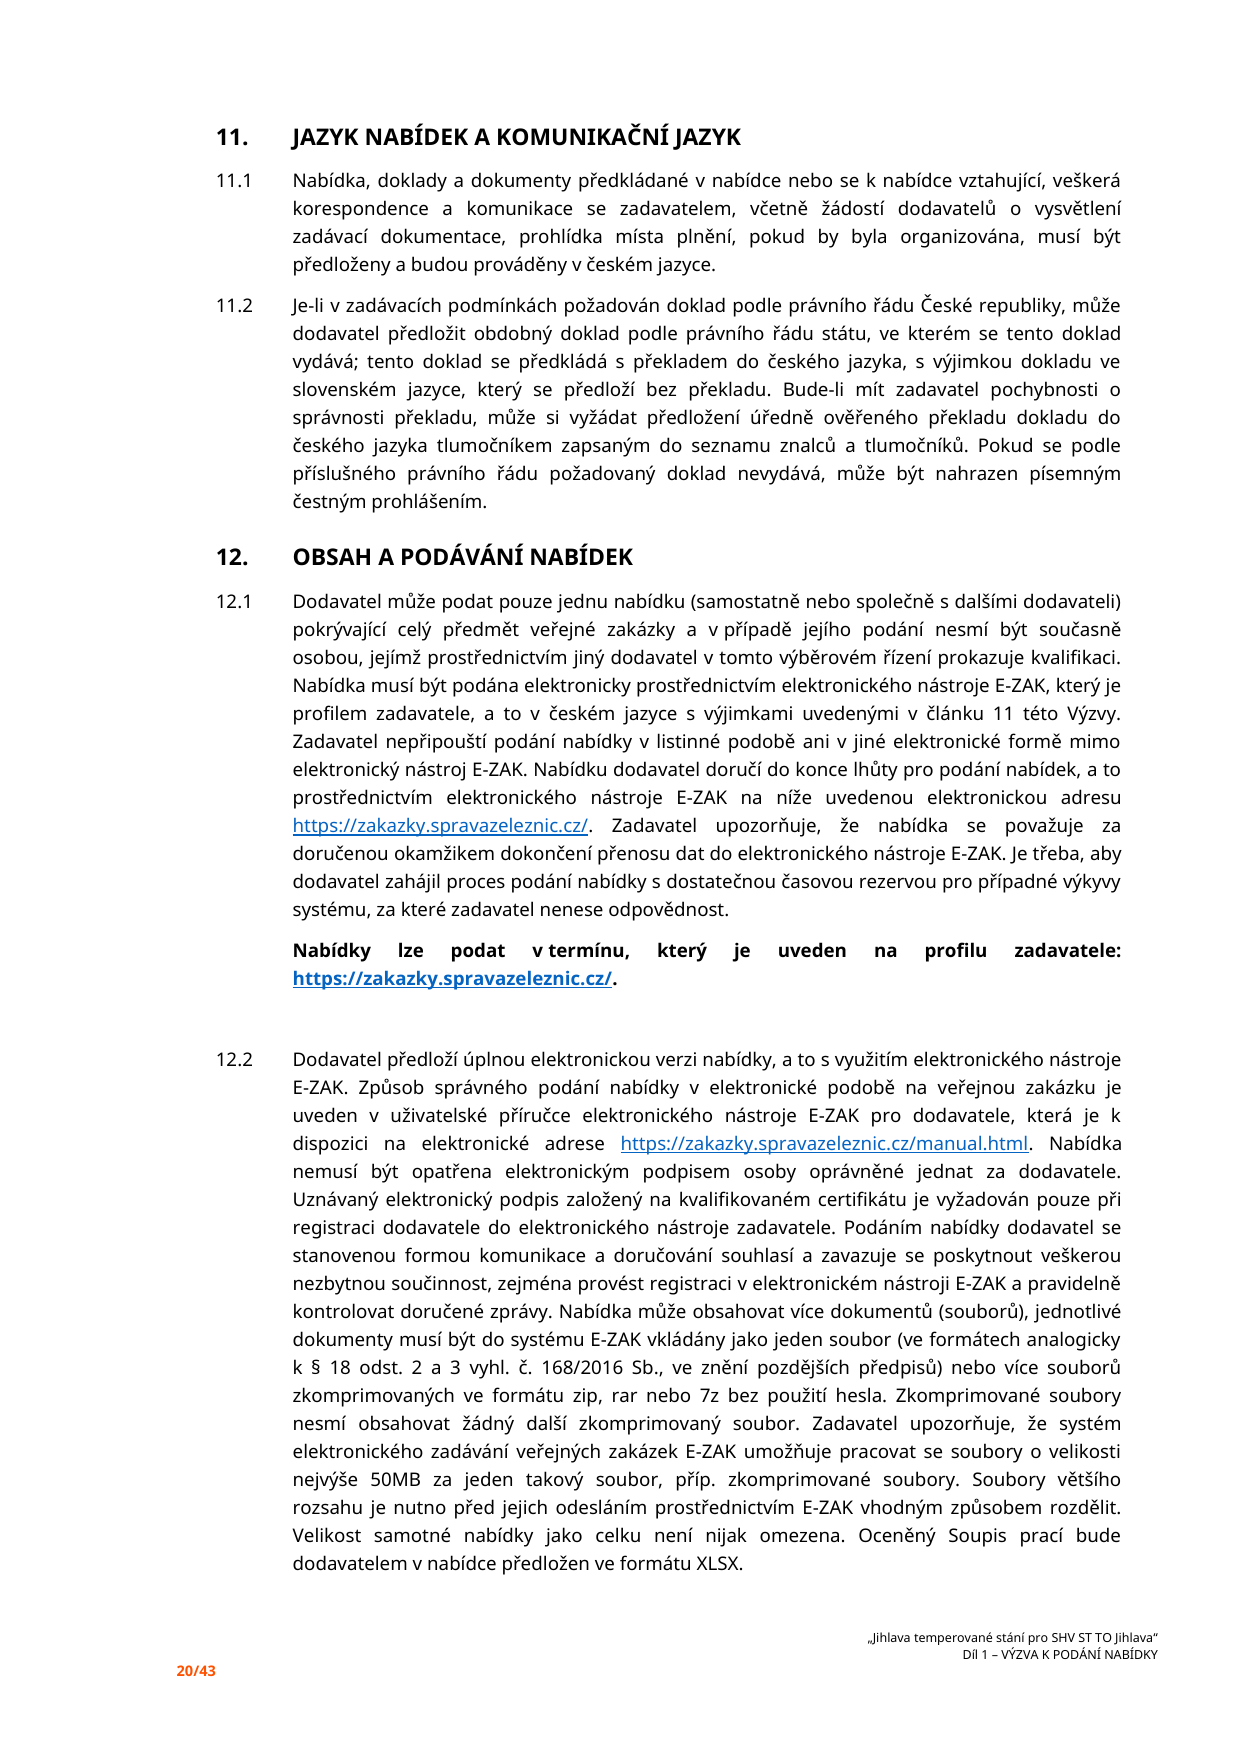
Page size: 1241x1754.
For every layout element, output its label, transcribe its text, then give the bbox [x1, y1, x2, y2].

text Nabídky lze podat v termínu, který je uveden na profilu zadavatele: https://zakazky.spravazeleznic.cz/. [292, 937, 1122, 990]
text JAZYK NABÍDEK A KOMUNIKAČNÍ JAZYK [216, 121, 1122, 152]
text OBSAH A PODÁVÁNÍ NABÍDEK [216, 541, 1122, 572]
text Je-li v zadávacích podmínkách požadován doklad podle právního řádu České republiky, může dodavatel předložit obdobný doklad podle právního řádu státu, ve kterém se tento doklad vydává; tento doklad se předkládá s překladem do českého jazyka, s výjimkou dokladu ve slovenském jazyce, který se předloží bez překladu. Bude-li mít zadavatel pochybnosti o správnosti překladu, může si vyžádat předložení úředně ověřeného překladu dokladu do českého jazyka tlumočníkem zapsaným do seznamu znalců a tlumočníků. Pokud se podle příslušného právního řádu požadovaný doklad nevydává, může být nahrazen písemným čestným prohlášením. [216, 292, 1122, 514]
text Dodavatel může podat pouze jednu nabídku (samostatně nebo společně s dalšími dodavateli) pokrývající celý předmět veřejné zakázky a v případě jejího podání nesmí být současně osobou, jejímž prostřednictvím jiný dodavatel v tomto výběrovém řízení prokazuje kvalifikaci. Nabídka musí být podána elektronicky prostřednictvím elektronického nástroje E-ZAK, který je profilem zadavatele, a to v českém jazyce s výjimkami uvedenými v článku 11 této Výzvy. Zadavatel nepřipouští podání nabídky v listinné podobě ani v jiné elektronické formě mimo elektronický nástroj E-ZAK. Nabídku dodavatel doručí do konce lhůty pro podání nabídek, a to prostřednictvím elektronického nástroje E-ZAK na níže uvedenou elektronickou adresu https://zakazky.spravazeleznic.cz/. Zadavatel upozorňuje, že nabídka se považuje za doručenou okamžikem dokončení přenosu dat do elektronického nástroje E-ZAK. Je třeba, aby dodavatel zahájil proces podání nabídky s dostatečnou časovou rezervou pro případné výkyvy systému, za které zadavatel nenese odpovědnost. [216, 588, 1122, 922]
text Nabídka, doklady a dokumenty předkládané v nabídce nebo se k nabídce vztahující, veškerá korespondence a komunikace se zadavatelem, včetně žádostí dodavatelů o vysvětlení zadávací dokumentace, prohlídka místa plnění, pokud by byla organizována, musí být předloženy a budou prováděny v českém jazyce. [216, 167, 1122, 277]
text Dodavatel předloží úplnou elektronickou verzi nabídky, a to s využitím elektronického nástroje E-ZAK. Způsob správného podání nabídky v elektronické podobě na veřejnou zakázku je uveden v uživatelské příručce elektronického nástroje E-ZAK pro dodavatele, která je k dispozici na elektronické adrese https://zakazky.spravazeleznic.cz/manual.html. Nabídka nemusí být opatřena elektronickým podpisem osoby oprávněné jednat za dodavatele. Uznávaný elektronický podpis založený na kvalifikovaném certifikátu je vyžadován pouze při registraci dodavatele do elektronického nástroje zadavatele. Podáním nabídky dodavatel se stanovenou formou komunikace a doručování souhlasí a zavazuje se poskytnout veškerou nezbytnou součinnost, zejména provést registraci v elektronickém nástroji E-ZAK a pravidelně kontrolovat doručené zprávy. Nabídka může obsahovat více dokumentů (souborů), jednotlivé dokumenty musí být do systému E-ZAK vkládány jako jeden soubor (ve formátech analogicky k § 18 odst. 2 a 3 vyhl. č. 168/2016 Sb., ve znění pozdějších předpisů) nebo více souborů zkomprimovaných ve formátu zip, rar nebo 7z bez použití hesla. Zkomprimované soubory nesmí obsahovat žádný další zkomprimovaný soubor. Zadavatel upozorňuje, že systém elektronického zadávání veřejných zakázek E-ZAK umožňuje pracovat se soubory o velikosti nejvýše 50MB za jeden takový soubor, příp. zkomprimované soubory. Soubory většího rozsahu je nutno před jejich odesláním prostřednictvím E-ZAK vhodným způsobem rozdělit. Velikost samotné nabídky jako celku není nijak omezena. Oceněný Soupis prací bude dodavatelem v nabídce předložen ve formátu XLSX. [216, 1046, 1122, 1576]
